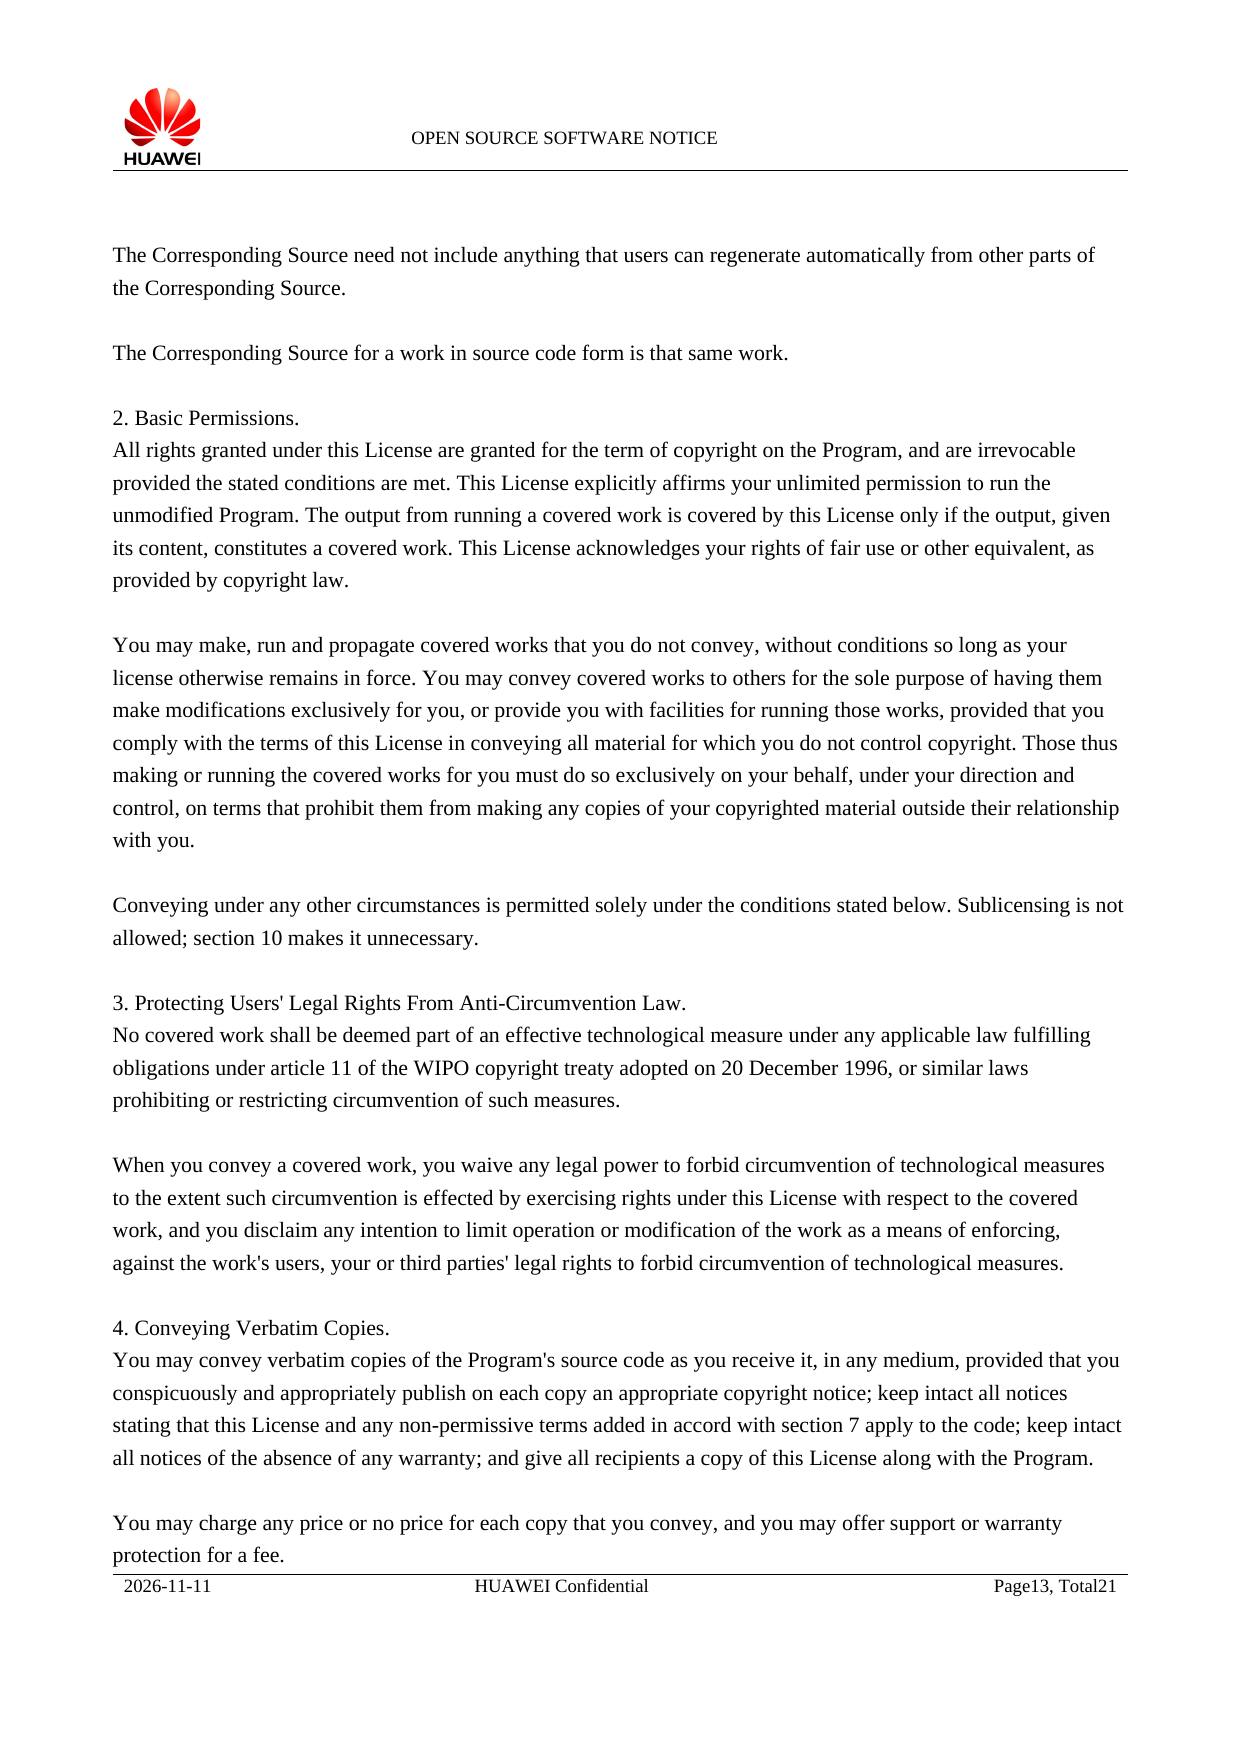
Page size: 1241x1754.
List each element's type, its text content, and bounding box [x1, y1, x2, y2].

picture [124, 88, 201, 165]
